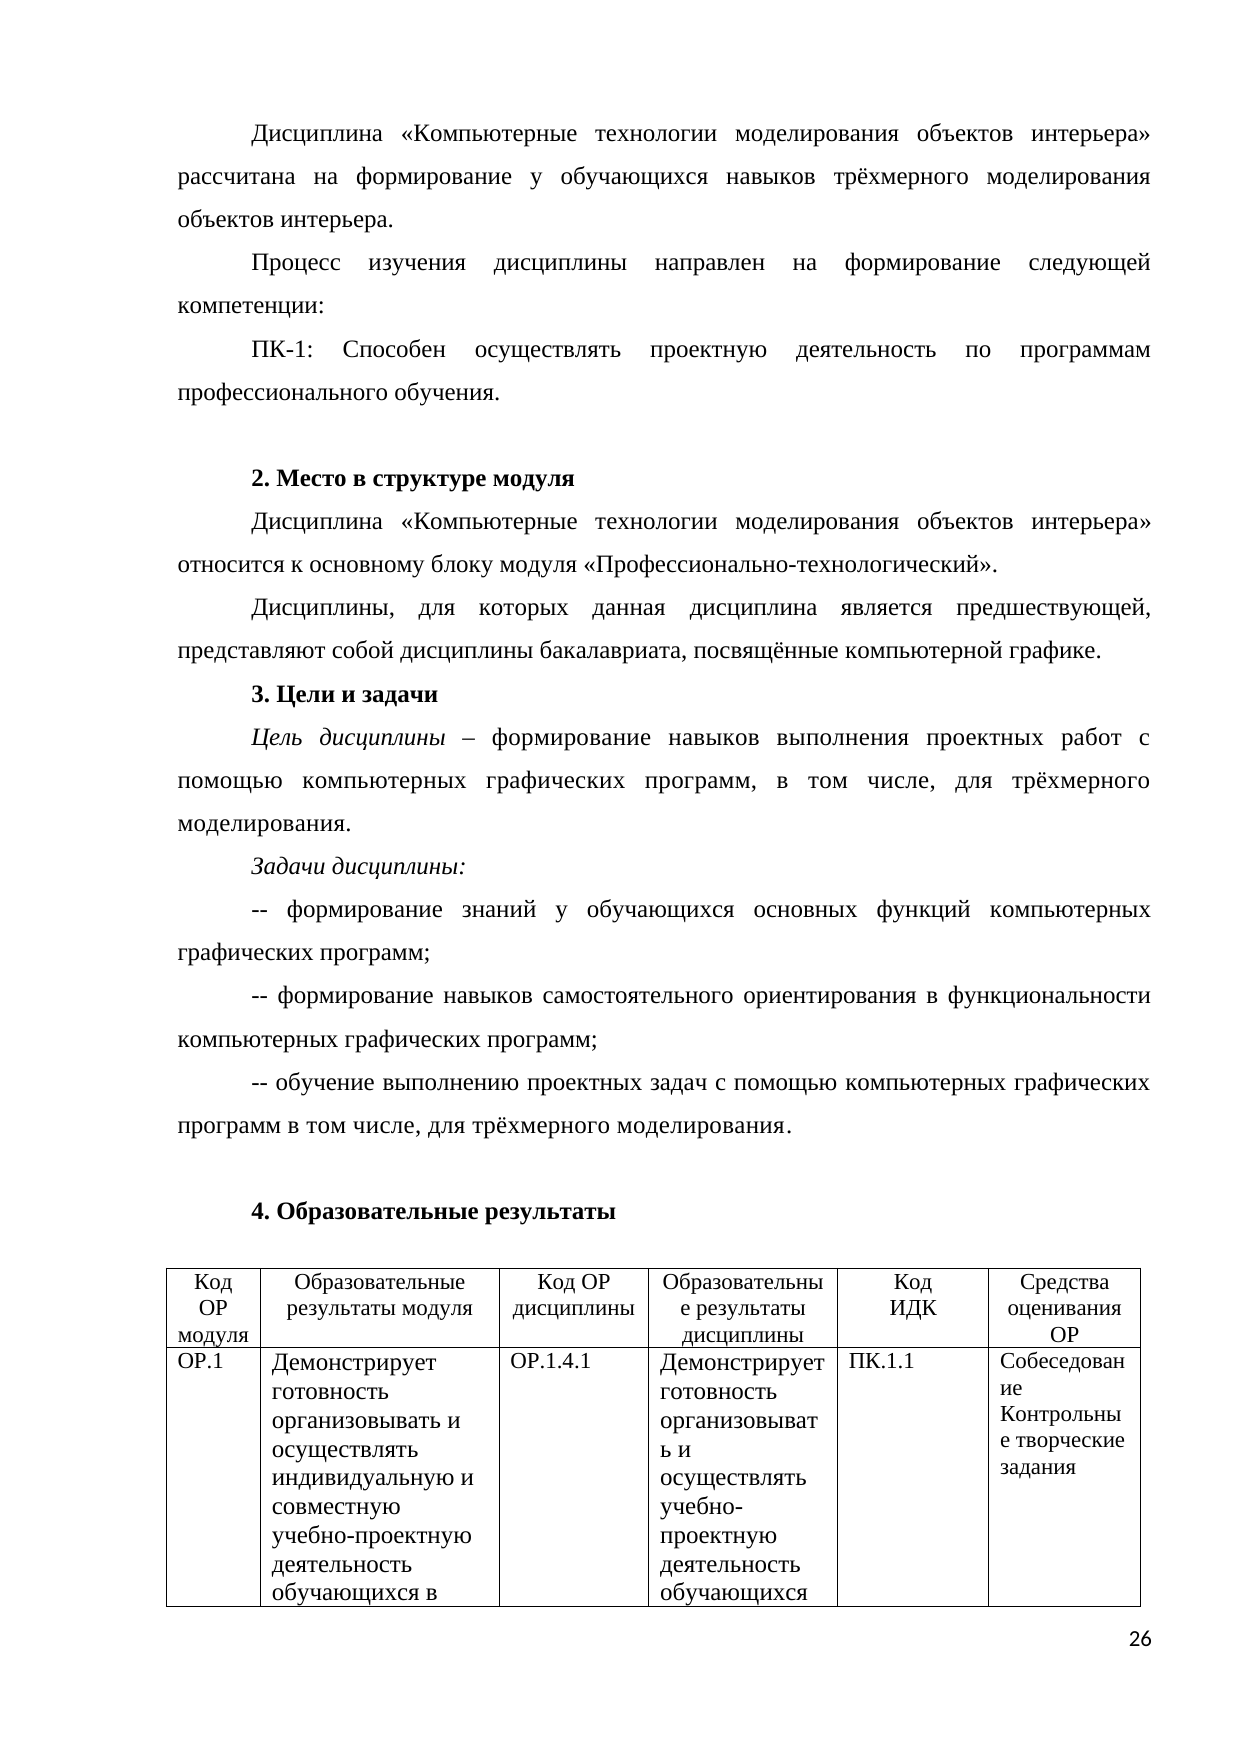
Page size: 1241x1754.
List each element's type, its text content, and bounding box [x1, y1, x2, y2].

table_header Образовательные результаты модуля [261, 1269, 499, 1347]
text -- формирование навыков самостоятельного ориентирования в функциональности компьютерных графических программ; [177, 981, 1152, 1052]
text Дисциплина «Компьютерные технологии моделирования объектов интерьера» рассчитана на формирование у обучающихся навыков трёхмерного моделирования объектов интерьера. [177, 118, 1152, 233]
table_header Образовательные результаты дисциплины [649, 1269, 837, 1347]
text -- формирование знаний у обучающихся основных функций компьютерных графических программ; [177, 894, 1152, 966]
text 4. Образовательные результаты [177, 1196, 1152, 1225]
table_cell ОР.1 [167, 1348, 260, 1606]
text Дисциплина «Компьютерные технологии моделирования объектов интерьера» относится к основному блоку модуля «Профессионально-технологический». [177, 506, 1152, 578]
text -- обучение выполнению проектных задач с помощью компьютерных графических программ в том числе, для трёхмерного моделирования. [177, 1067, 1152, 1139]
table_header Код ИДК [838, 1269, 988, 1347]
table_header Код ОР модуля [167, 1269, 260, 1347]
table_cell ОР.1.4.1 [500, 1348, 648, 1606]
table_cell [261, 1348, 499, 1606]
table_cell ПК.1.1 [838, 1348, 988, 1606]
text Задачи дисциплины: [177, 851, 1152, 880]
text 3. Цели и задачи [177, 679, 1152, 707]
text Цель дисциплины – формирование навыков выполнения проектных работ с помощью компьютерных графических программ, в том числе, для трёхмерного моделирования. [177, 722, 1152, 837]
text 2. Место в структуре модуля [177, 463, 1152, 492]
text Дисциплины, для которых данная дисциплина является предшествующей, представляют собой дисциплины бакалавриата, посвящённые компьютерной графике. [177, 592, 1152, 664]
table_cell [989, 1348, 1140, 1606]
text ПК-1: Способен осуществлять проектную деятельность по программам профессионального обучения. [177, 334, 1152, 406]
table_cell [649, 1348, 837, 1606]
table_header Код ОР дисциплины [500, 1269, 648, 1347]
text Процесс изучения дисциплины направлен на формирование следующей компетенции: [177, 247, 1152, 319]
table_header Средства оценивания ОР [989, 1269, 1140, 1347]
